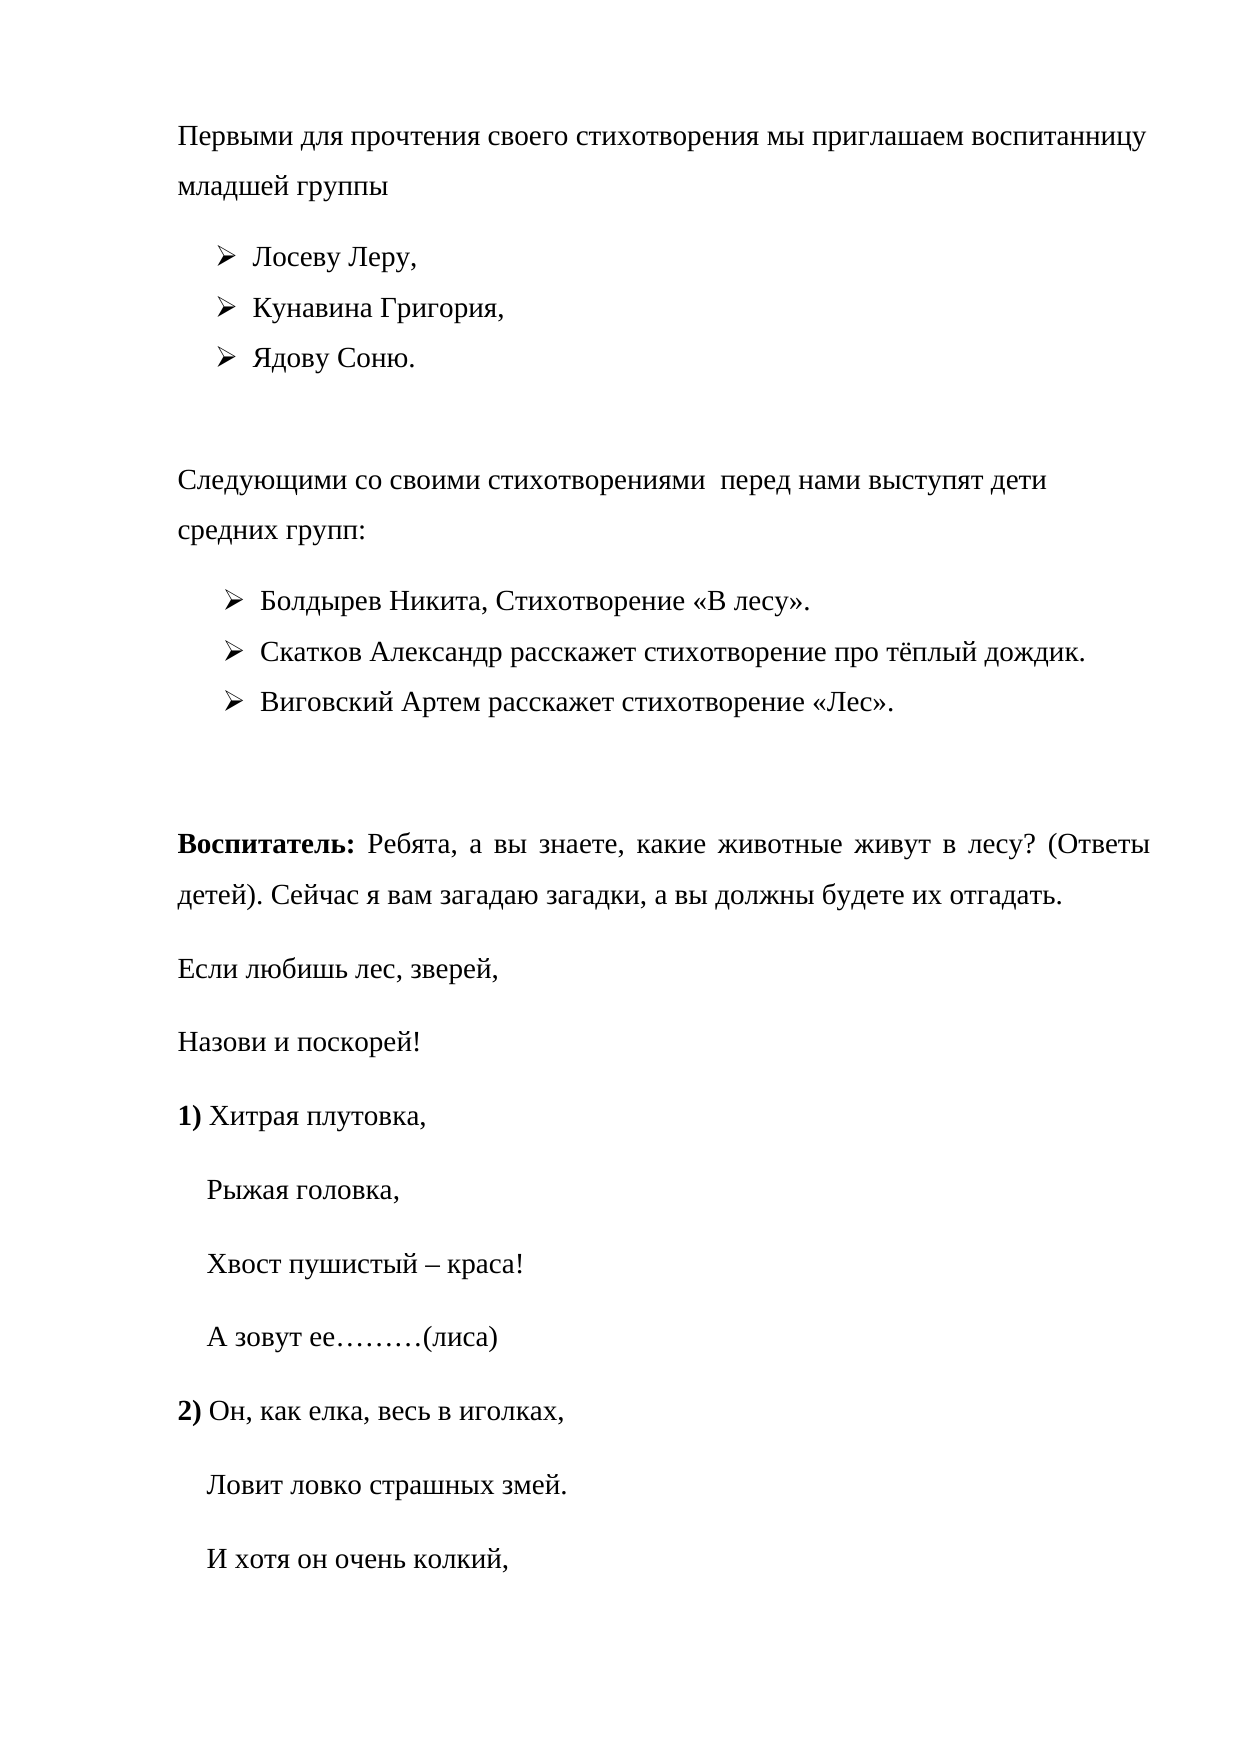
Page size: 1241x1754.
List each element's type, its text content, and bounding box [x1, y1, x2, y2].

text 2) Он, как елка, весь в иголках, [177, 1393, 1152, 1427]
text Хвост пушистый – краса! [177, 1246, 1152, 1279]
text Если любишь лес, зверей, [177, 951, 1152, 984]
text И хотя он очень колкий, [177, 1541, 1152, 1574]
text Рыжая головка, [177, 1172, 1152, 1206]
list Лосеву Леру, [215, 239, 1152, 273]
list Болдырев Никита, Стихотворение «В лесу». [222, 583, 1152, 617]
text 1) Хитрая плутовка, [177, 1098, 1152, 1132]
text А зовут ее………(лиса) [177, 1319, 1152, 1353]
text Ловит ловко страшных змей. [177, 1467, 1152, 1501]
list Скатков Александр расскажет стихотворение про тёплый дождик. [222, 634, 1152, 667]
list Виговский Артем расскажет стихотворение «Лес». [222, 684, 1152, 718]
text Первыми для прочтения своего стихотворения мы приглашаем воспитанницу младшей группы [177, 118, 1152, 202]
list Ядову Соню. [215, 340, 1152, 374]
text Воспитатель: Ребята, а вы знаете, какие животные живут в лесу? (Ответы детей). Сейчас я вам загадаю загадки, а вы должны будете их отгадать. [177, 827, 1152, 911]
list Кунавина Григория, [215, 290, 1152, 324]
text Следующими со своими стихотворениями перед нами выступят дети средних групп: [177, 412, 1152, 546]
text Назови и поскорей! [177, 1024, 1152, 1058]
